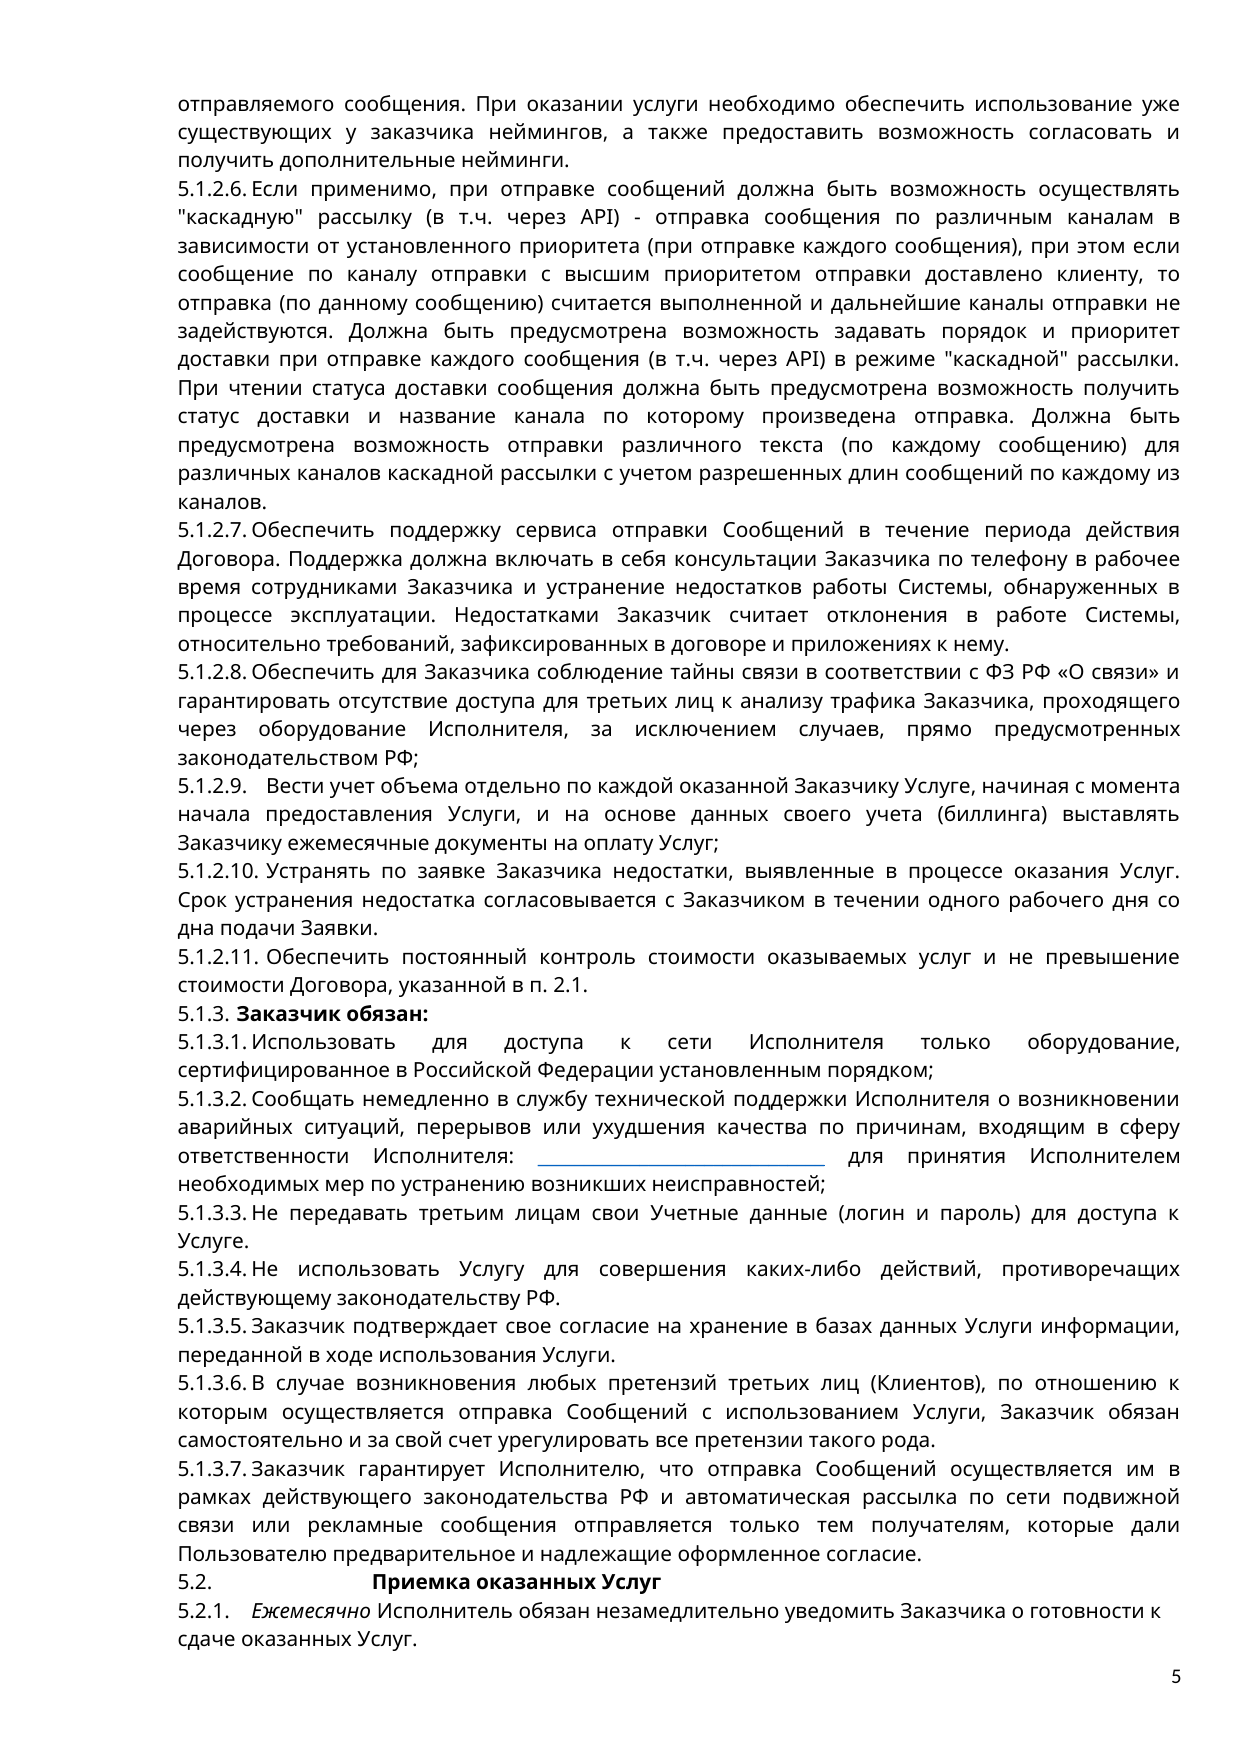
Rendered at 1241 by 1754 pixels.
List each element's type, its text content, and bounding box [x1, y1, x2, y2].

list Обеспечить для Заказчика соблюдение тайны связи в соответствии с ФЗ РФ «О связи» и гарантировать отсутствие доступа для третьих лиц к анализу трафика Заказчика, проходящего через оборудование Исполнителя, за исключением случаев, прямо предусмотренных законодательством РФ; [177, 657, 1181, 771]
list Заказчик гарантирует Исполнителю, что отправка Сообщений осуществляется им в рамках действующего законодательства РФ и автоматическая рассылка по сети подвижной связи или рекламные сообщения отправляется только тем получателям, которые дали Пользователю предварительное и надлежащие оформленное согласие. [177, 1454, 1181, 1567]
list Ежемесячно Исполнитель обязан незамедлительно уведомить Заказчика о готовности к сдаче оказанных Услуг. [177, 1596, 1181, 1653]
list Заказчик подтверждает свое согласие на хранение в базах данных Услуги информации, переданной в ходе использования Услуги. [177, 1311, 1181, 1368]
list Обеспечить постоянный контроль стоимости оказываемых услуг и не превышение стоимости Договора, указанной в п. 2.1. [177, 942, 1181, 999]
list Заказчик обязан: [177, 999, 1181, 1027]
list Вести учет объема отдельно по каждой оказанной Заказчику Услуге, начиная с момента начала предоставления Услуги, и на основе данных своего учета (биллинга) выставлять Заказчику ежемесячные документы на оплату Услуг; [177, 771, 1181, 856]
list Приемка оказанных Услуг [177, 1567, 1181, 1596]
list Сообщать немедленно в службу технической поддержки Исполнителя о возникновении аварийных ситуаций, перерывов или ухудшения качества по причинам, входящим в сферу ответственности Исполнителя: _______________________________ для принятия Исполнителем необходимых мер по устранению возникших неисправностей; [177, 1084, 1181, 1198]
list Не использовать Услугу для совершения каких-либо действий, противоречащих действующему законодательству РФ. [177, 1254, 1181, 1311]
list Не передавать третьим лицам свои Учетные данные (логин и пароль) для доступа к Услуге. [177, 1198, 1181, 1254]
list Если применимо, при отправке сообщений должна быть возможность осуществлять "каскадную" рассылку (в т.ч. через API) - отправка сообщения по различным каналам в зависимости от установленного приоритета (при отправке каждого сообщения), при этом если сообщение по каналу отправки с высшим приоритетом отправки доставлено клиенту, то отправка (по данному сообщению) считается выполненной и дальнейшие каналы отправки не задействуются. Должна быть предусмотрена возможность задавать порядок и приоритет доставки при отправке каждого сообщения (в т.ч. через API) в режиме "каскадной" рассылки. При чтении статуса доставки сообщения должна быть предусмотрена возможность получить статус доставки и название канала по которому произведена отправка. Должна быть предусмотрена возможность отправки различного текста (по каждому сообщению) для различных каналов каскадной рассылки с учетом разрешенных длин сообщений по каждому из каналов. [177, 174, 1181, 515]
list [177, 89, 1181, 174]
list Устранять по заявке Заказчика недостатки, выявленные в процессе оказания Услуг. Срок устранения недостатка согласовывается с Заказчиком в течении одного рабочего дня со дна подачи Заявки. [177, 856, 1181, 942]
list Использовать для доступа к сети Исполнителя только оборудование, сертифицированное в Российской Федерации установленным порядком; [177, 1027, 1181, 1084]
list Обеспечить поддержку сервиса отправки Сообщений в течение периода действия Договора. Поддержка должна включать в себя консультации Заказчика по телефону в рабочее время сотрудниками Заказчика и устранение недостатков работы Системы, обнаруженных в процессе эксплуатации. Недостатками Заказчик считает отклонения в работе Системы, относительно требований, зафиксированных в договоре и приложениях к нему. [177, 515, 1181, 657]
list В случае возникновения любых претензий третьих лиц (Клиентов), по отношению к которым осуществляется отправка Сообщений с использованием Услуги, Заказчик обязан самостоятельно и за свой счет урегулировать все претензии такого рода. [177, 1368, 1181, 1454]
